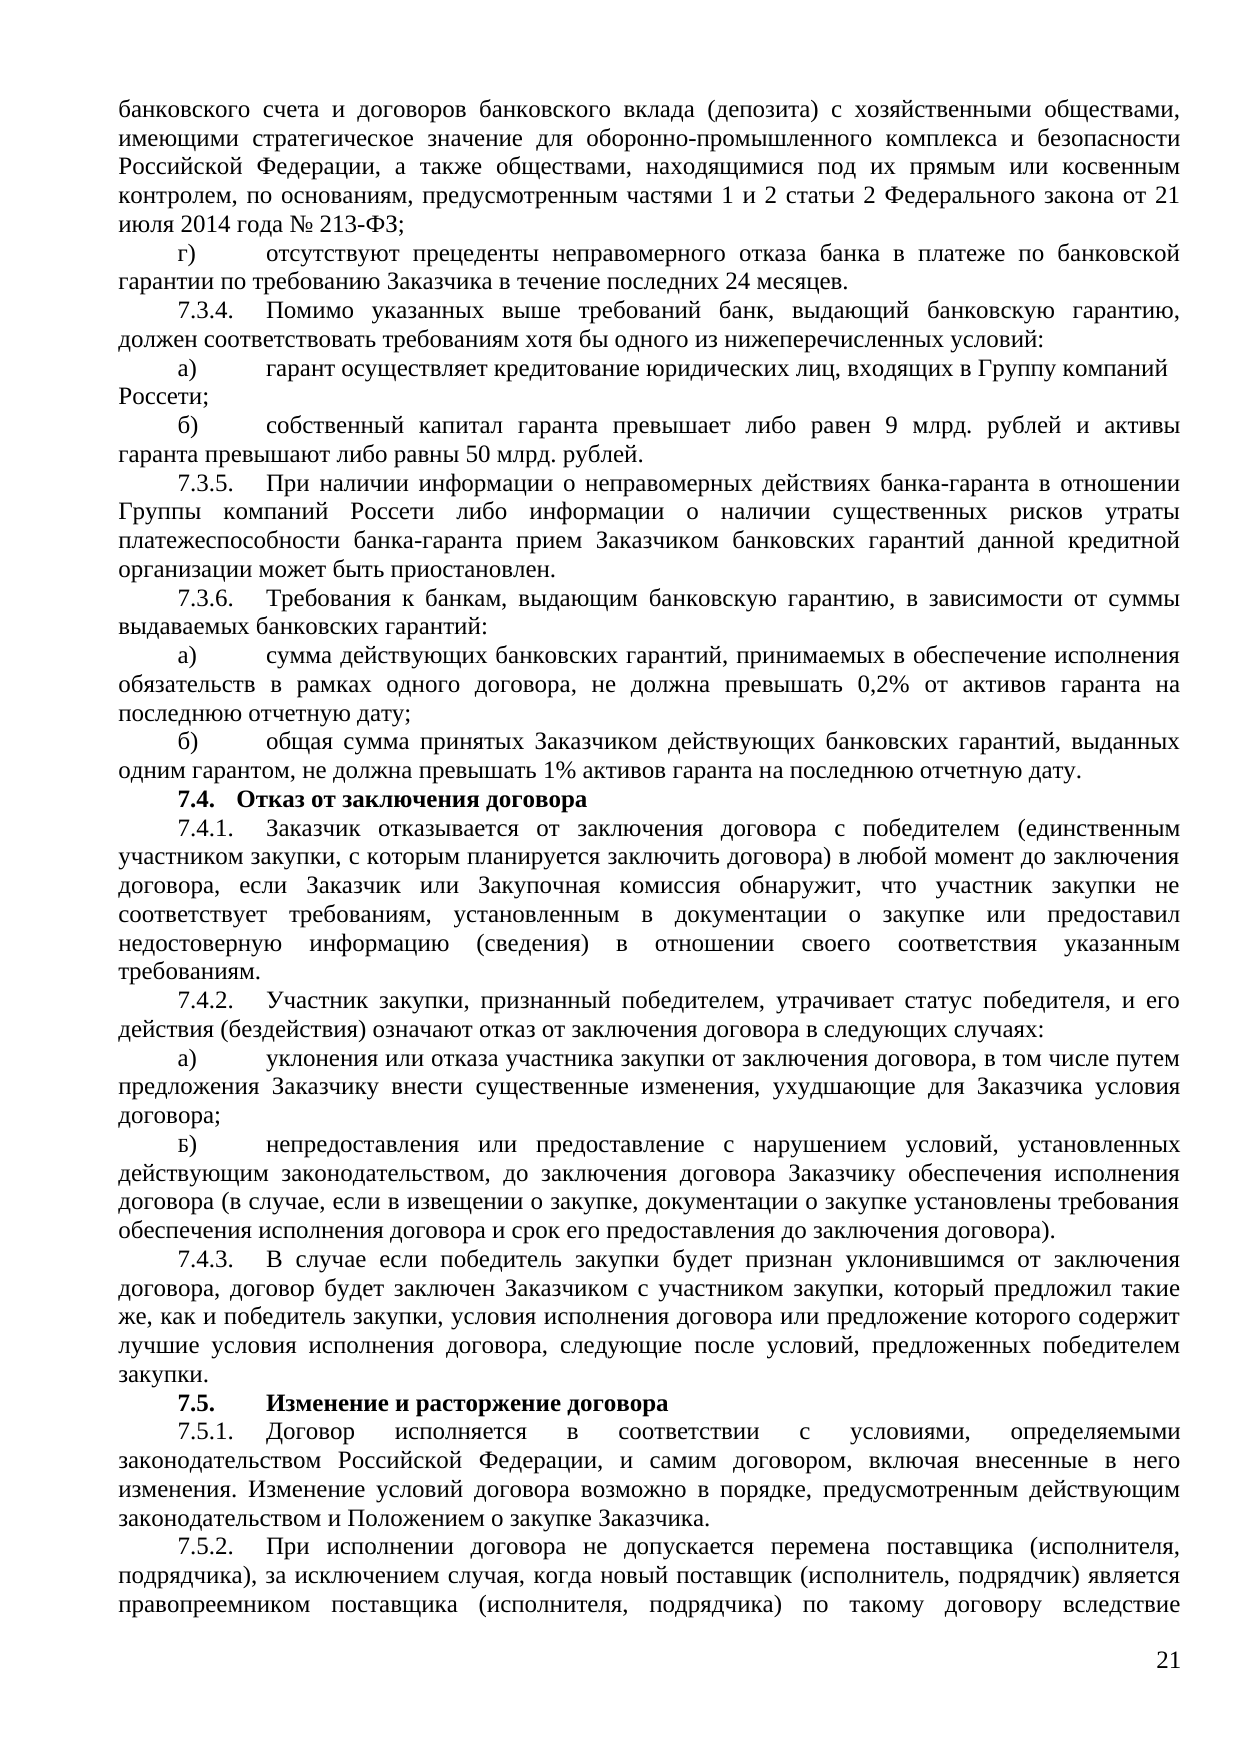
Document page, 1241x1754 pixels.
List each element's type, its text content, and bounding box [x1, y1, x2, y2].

list уклонения или отказа участника закупки от заключения договора, в том числе путем предложения Заказчику внести существенные изменения, ухудшающие для Заказчика условия договора; [118, 1043, 1181, 1129]
list гарант осуществляет кредитование юридических лиц, входящих в Группу компаний Россети; [118, 353, 1181, 410]
list При наличии информации о неправомерных действиях банка-гаранта в отношении Группы компаний Россети либо информации о наличии существенных рисков утраты платежеспособности банка-гаранта прием Заказчиком банковских гарантий данной кредитной организации может быть приостановлен. [118, 468, 1181, 583]
list общая сумма принятых Заказчиком действующих банковских гарантий, выданных одним гарантом, не должна превышать 1% активов гаранта на последнюю отчетную дату. [118, 726, 1181, 784]
list Требования к банкам, выдающим банковскую гарантию, в зависимости от суммы выдаваемых банковских гарантий: [118, 583, 1181, 640]
subtitle Отказ от заключения договора [118, 784, 1181, 813]
list непредоставления или предоставление с нарушением условий, установленных действующим законодательством, до заключения договора Заказчику обеспечения исполнения договора (в случае, если в извещении о закупке, документации о закупке установлены требования обеспечения исполнения договора и срок его предоставления до заключения договора). [118, 1129, 1181, 1244]
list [118, 94, 1181, 238]
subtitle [118, 1531, 1181, 1618]
subtitle Изменение и расторжение договора [118, 1388, 1181, 1416]
list отсутствуют прецеденты неправомерного отказа банка в платеже по банковской гарантии по требованию Заказчика в течение последних 24 месяцев. [118, 238, 1181, 295]
list Участник закупки, признанный победителем, утрачивает статус победителя, и его действия (бездействия) означают отказ от заключения договора в следующих случаях: [118, 985, 1181, 1043]
list Помимо указанных выше требований банк, выдающий банковскую гарантию, должен соответствовать требованиям хотя бы одного из нижеперечисленных условий: [118, 295, 1181, 353]
list В случае если победитель закупки будет признан уклонившимся от заключения договора, договор будет заключен Заказчиком с участником закупки, который предложил такие же, как и победитель закупки, условия исполнения договора или предложение которого содержит лучшие условия исполнения договора, следующие после условий, предложенных победителем закупки. [118, 1244, 1181, 1388]
subtitle Договор исполняется в соответствии с условиями, определяемыми законодательством Российской Федерации, и самим договором, включая внесенные в него изменения. Изменение условий договора возможно в порядке, предусмотренным действующим законодательством и Положением о закупке Заказчика. [118, 1416, 1181, 1531]
list собственный капитал гаранта превышает либо равен 9 млрд. рублей и активы гаранта превышают либо равны 50 млрд. рублей. [118, 410, 1181, 468]
list Заказчик отказывается от заключения договора с победителем (единственным участником закупки, с которым планируется заключить договора) в любой момент до заключения договора, если Заказчик или Закупочная комиссия обнаружит, что участник закупки не соответствует требованиям, установленным в документации о закупке или предоставил недостоверную информацию (сведения) в отношении своего соответствия указанным требованиям. [118, 813, 1181, 985]
list сумма действующих банковских гарантий, принимаемых в обеспечение исполнения обязательств в рамках одного договора, не должна превышать 0,2% от активов гаранта на последнюю отчетную дату; [118, 640, 1181, 726]
